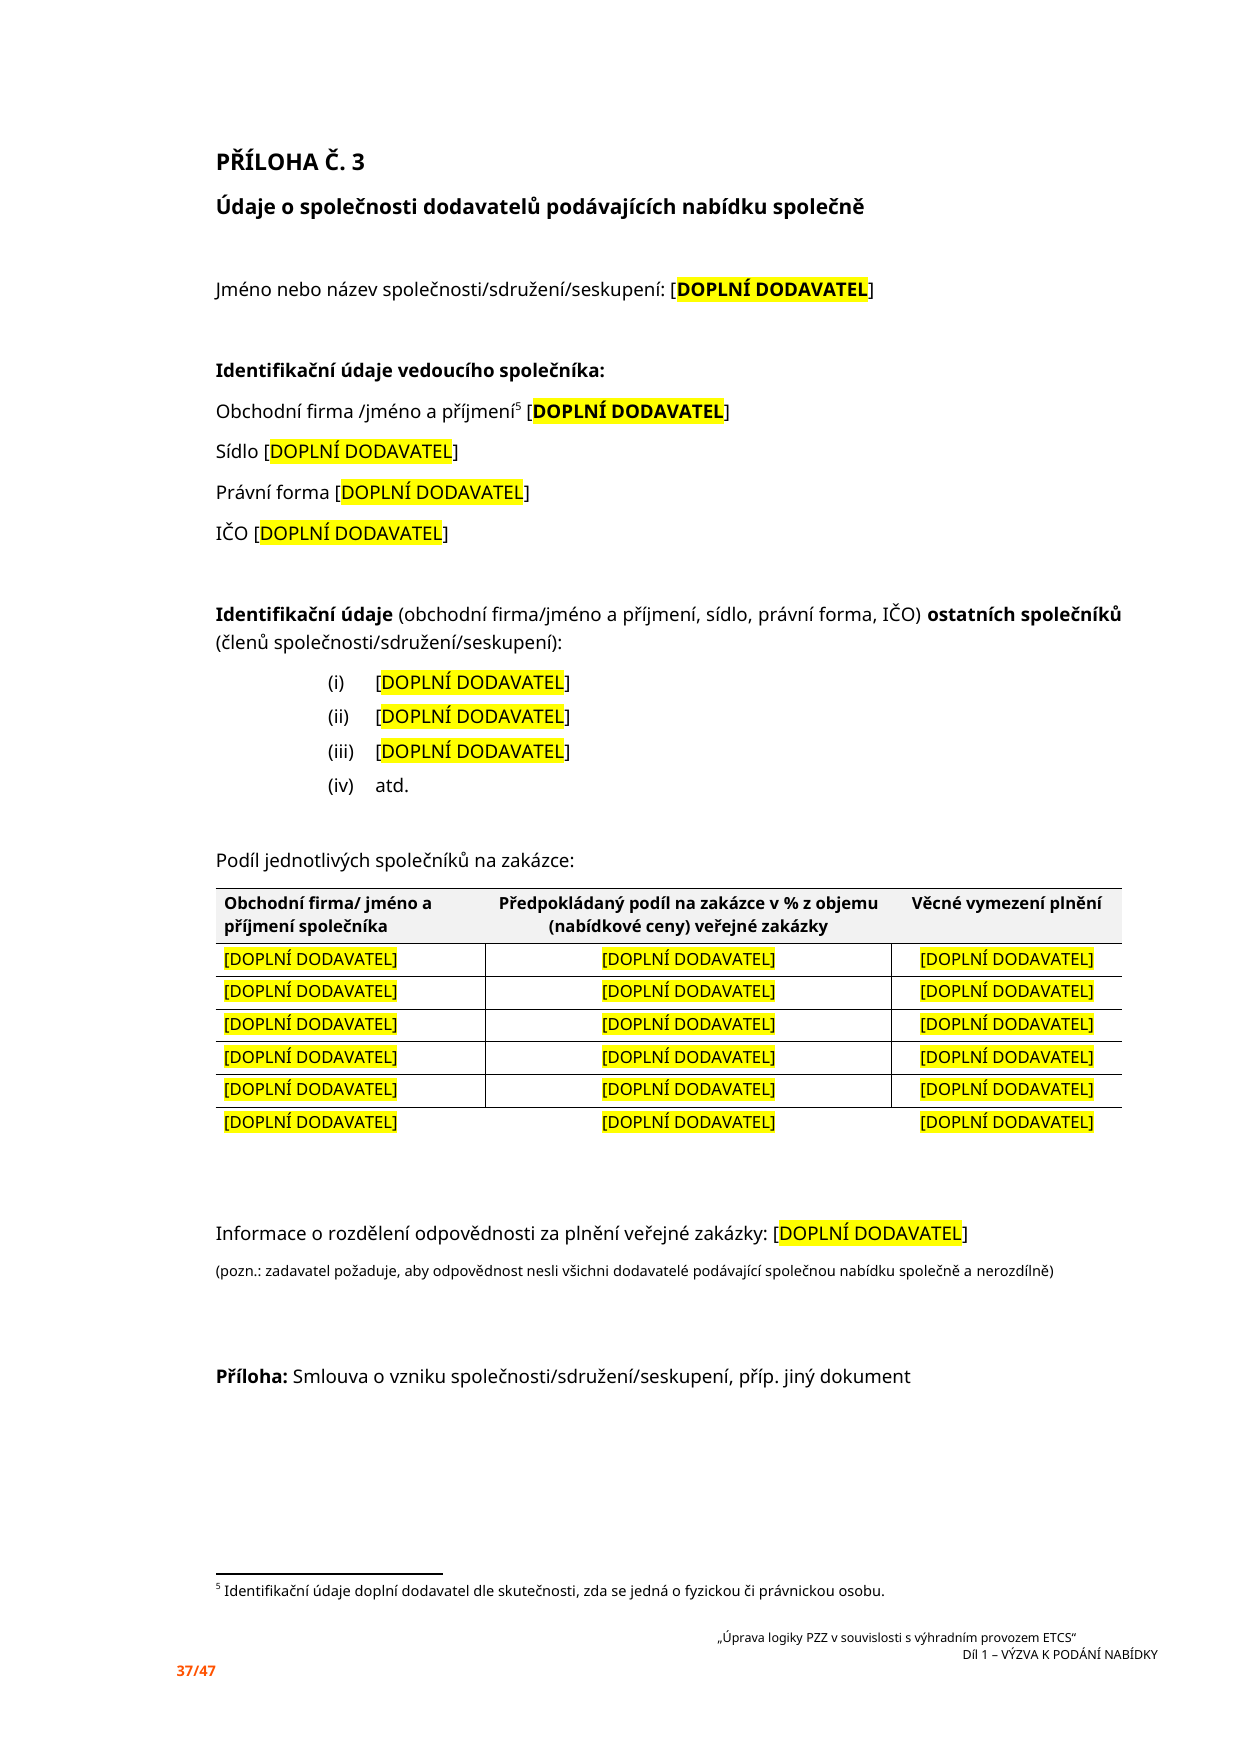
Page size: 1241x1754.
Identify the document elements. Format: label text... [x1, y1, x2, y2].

table_header Obchodní firma/ jméno a příjmení společníka [216, 889, 485, 943]
text Obchodní firma /jméno a příjmení [DOPLNÍ DODAVATEL] [216, 398, 533, 424]
text [DOPLNÍ DODAVATEL] [328, 738, 381, 763]
table_cell [DOPLNÍ DODAVATEL] [486, 1075, 891, 1107]
table_header Předpokládaný podíl na zakázce v % z objemu (nabídkové ceny) veřejné zakázky [485, 889, 892, 943]
text Příloha: Smlouva o vzniku společnosti/sdružení/seskupení, příp. jiný dokument [216, 1364, 1122, 1389]
text atd. [328, 772, 1122, 798]
text [DOPLNÍ DODAVATEL] [564, 704, 1122, 729]
text Právní forma [DOPLNÍ DODAVATEL] [216, 479, 341, 505]
table_cell [DOPLNÍ DODAVATEL] [216, 1108, 485, 1139]
table_cell [DOPLNÍ DODAVATEL] [486, 944, 891, 976]
text IČO [DOPLNÍ DODAVATEL] [442, 520, 1122, 545]
table_cell [DOPLNÍ DODAVATEL] [486, 1042, 891, 1074]
table_cell [DOPLNÍ DODAVATEL] [892, 1108, 1122, 1139]
text Právní forma [DOPLNÍ DODAVATEL] [523, 479, 1122, 505]
table_cell [DOPLNÍ DODAVATEL] [892, 944, 1122, 976]
table_cell [DOPLNÍ DODAVATEL] [486, 1010, 891, 1041]
table_cell [DOPLNÍ DODAVATEL] [892, 1075, 1122, 1107]
text [DOPLNÍ DODAVATEL] [564, 738, 1122, 763]
text Identifikační údaje (obchodní firma/jméno a příjmení, sídlo, právní forma, IČO) ostatních společníků (členů společnosti/sdružení/seskupení): [216, 601, 1122, 654]
text (pozn.: zadavatel požaduje, aby odpovědnost nesli všichni dodavatelé podávající společnou nabídku společně a nerozdílně) [216, 1261, 1122, 1281]
text Sídlo [DOPLNÍ DODAVATEL] [452, 439, 1122, 464]
text [DOPLNÍ DODAVATEL] [328, 669, 1122, 695]
table_cell [DOPLNÍ DODAVATEL] [216, 1075, 485, 1107]
text Příloha č. 3 [216, 146, 1122, 177]
text Údaje o společnosti dodavatelů podávajících nabídku společně [216, 192, 1122, 221]
text Jméno nebo název společnosti/sdružení/seskupení: [DOPLNÍ DODAVATEL] [216, 277, 677, 302]
table_cell [DOPLNÍ DODAVATEL] [892, 1010, 1122, 1041]
table_cell [DOPLNÍ DODAVATEL] [892, 977, 1122, 1008]
text Jméno nebo název společnosti/sdružení/seskupení: [DOPLNÍ DODAVATEL] [868, 277, 1122, 302]
table_cell [DOPLNÍ DODAVATEL] [216, 1010, 485, 1041]
table_cell [DOPLNÍ DODAVATEL] [485, 1108, 892, 1139]
table_cell [DOPLNÍ DODAVATEL] [892, 1042, 1122, 1074]
table_cell [DOPLNÍ DODAVATEL] [486, 977, 891, 1008]
text Obchodní firma /jméno a příjmení [DOPLNÍ DODAVATEL] [724, 398, 1122, 424]
table_header Věcné vymezení plnění [892, 889, 1122, 943]
text Informace o rozdělení odpovědnosti za plnění veřejné zakázky: [DOPLNÍ DODAVATEL] [216, 1220, 779, 1246]
text Podíl jednotlivých společníků na zakázce: [216, 847, 1122, 873]
text [DOPLNÍ DODAVATEL] [328, 704, 381, 729]
text Identifikační údaje vedoucího společníka: [216, 358, 1122, 383]
table_cell [DOPLNÍ DODAVATEL] [216, 1042, 485, 1074]
table_cell [DOPLNÍ DODAVATEL] [216, 977, 485, 1008]
table_cell [DOPLNÍ DODAVATEL] [216, 944, 485, 976]
